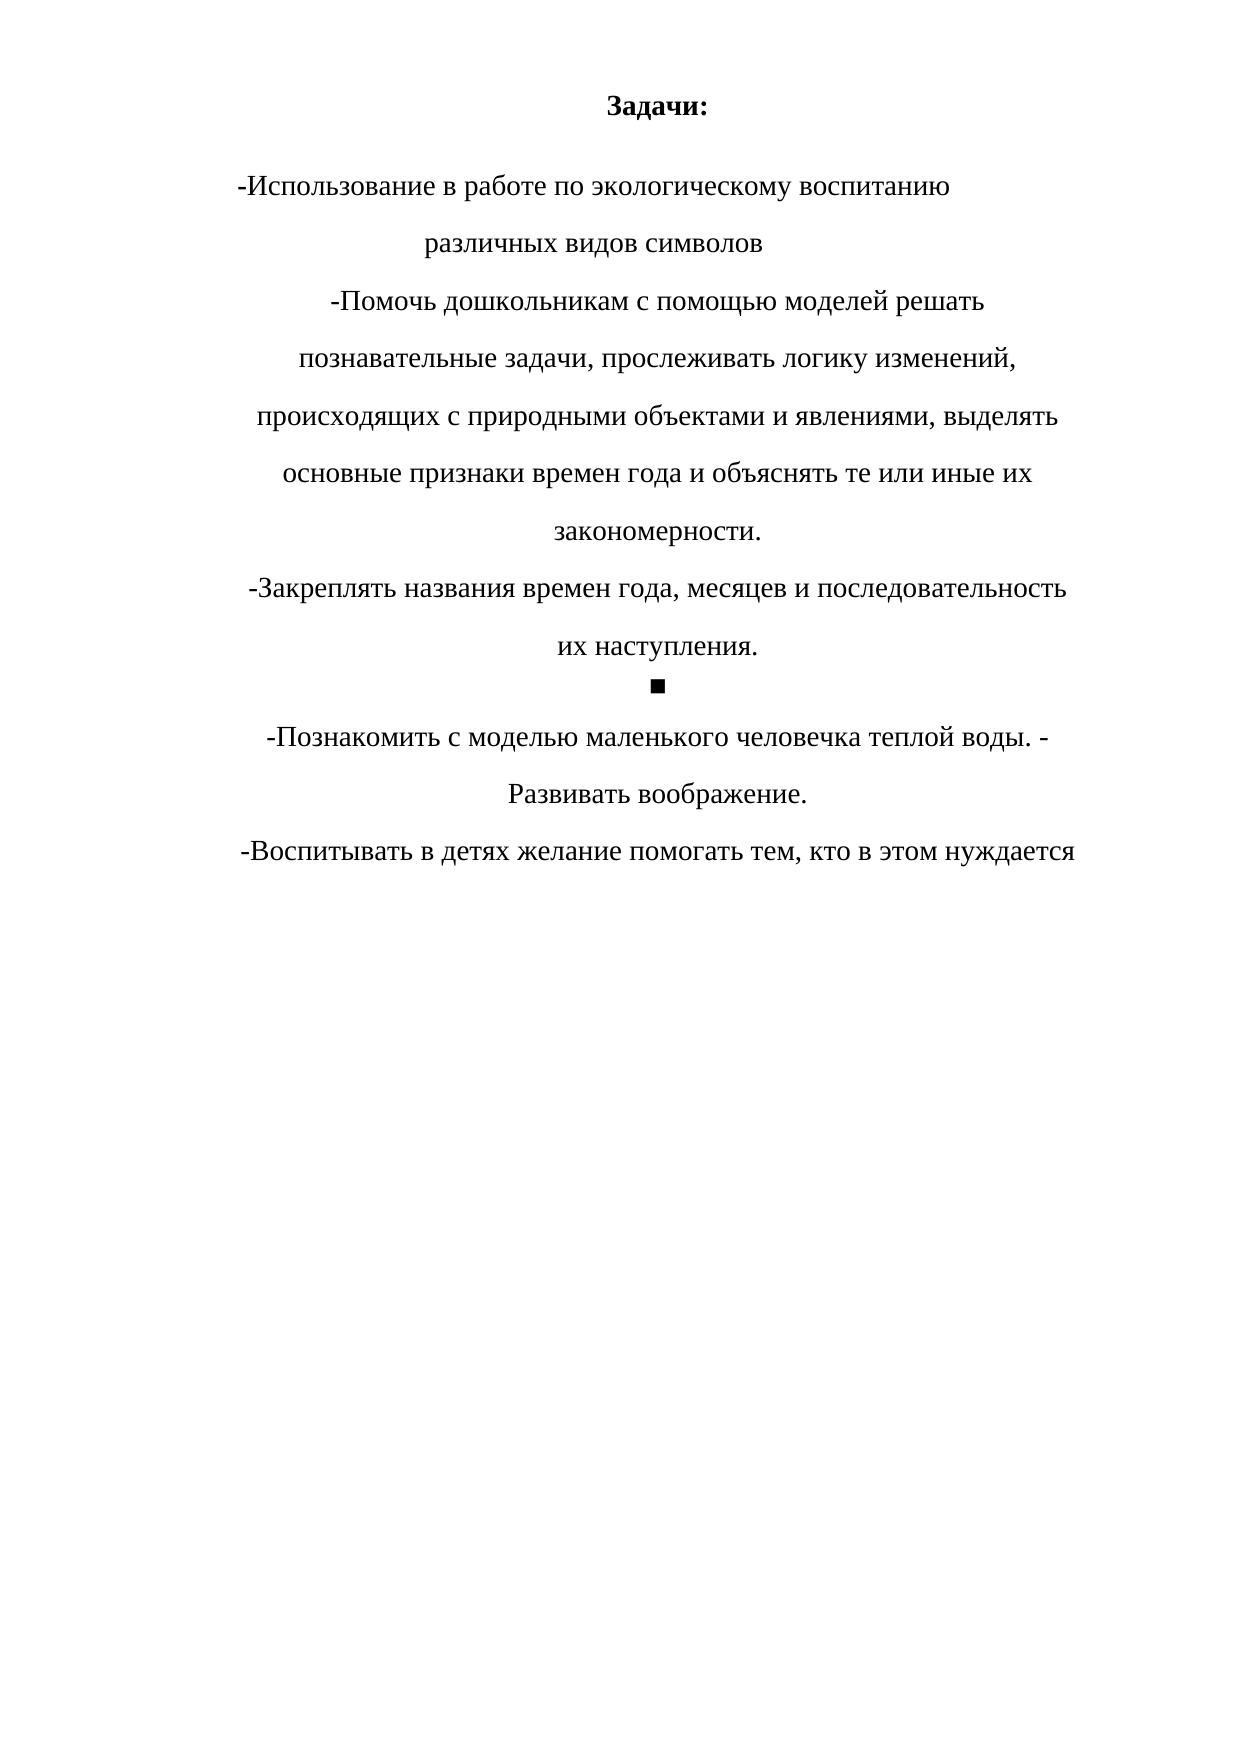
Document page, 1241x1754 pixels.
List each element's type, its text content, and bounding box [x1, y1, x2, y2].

text -Закреплять названия времен года, месяцев и последовательность их наступления. [234, 552, 1081, 667]
text -Познакомить с моделью маленького человечка теплой воды. -Развивать воображение. [234, 701, 1081, 815]
text -Использование в работе по экологическому воспитанию различных видов символов [234, 149, 953, 264]
text Задачи: [234, 88, 1081, 122]
text -Помочь дошкольникам с помощью моделей решать познавательные задачи, прослеживать логику изменений, происходящих с природными объектами и явлениями, выделять основные признаки времен года и объяснять те или иные их закономерности. [234, 264, 1081, 552]
text -Воспитывать в детях желание помогать тем, кто в этом нуждается [234, 815, 1081, 872]
text ■ [234, 668, 1081, 701]
